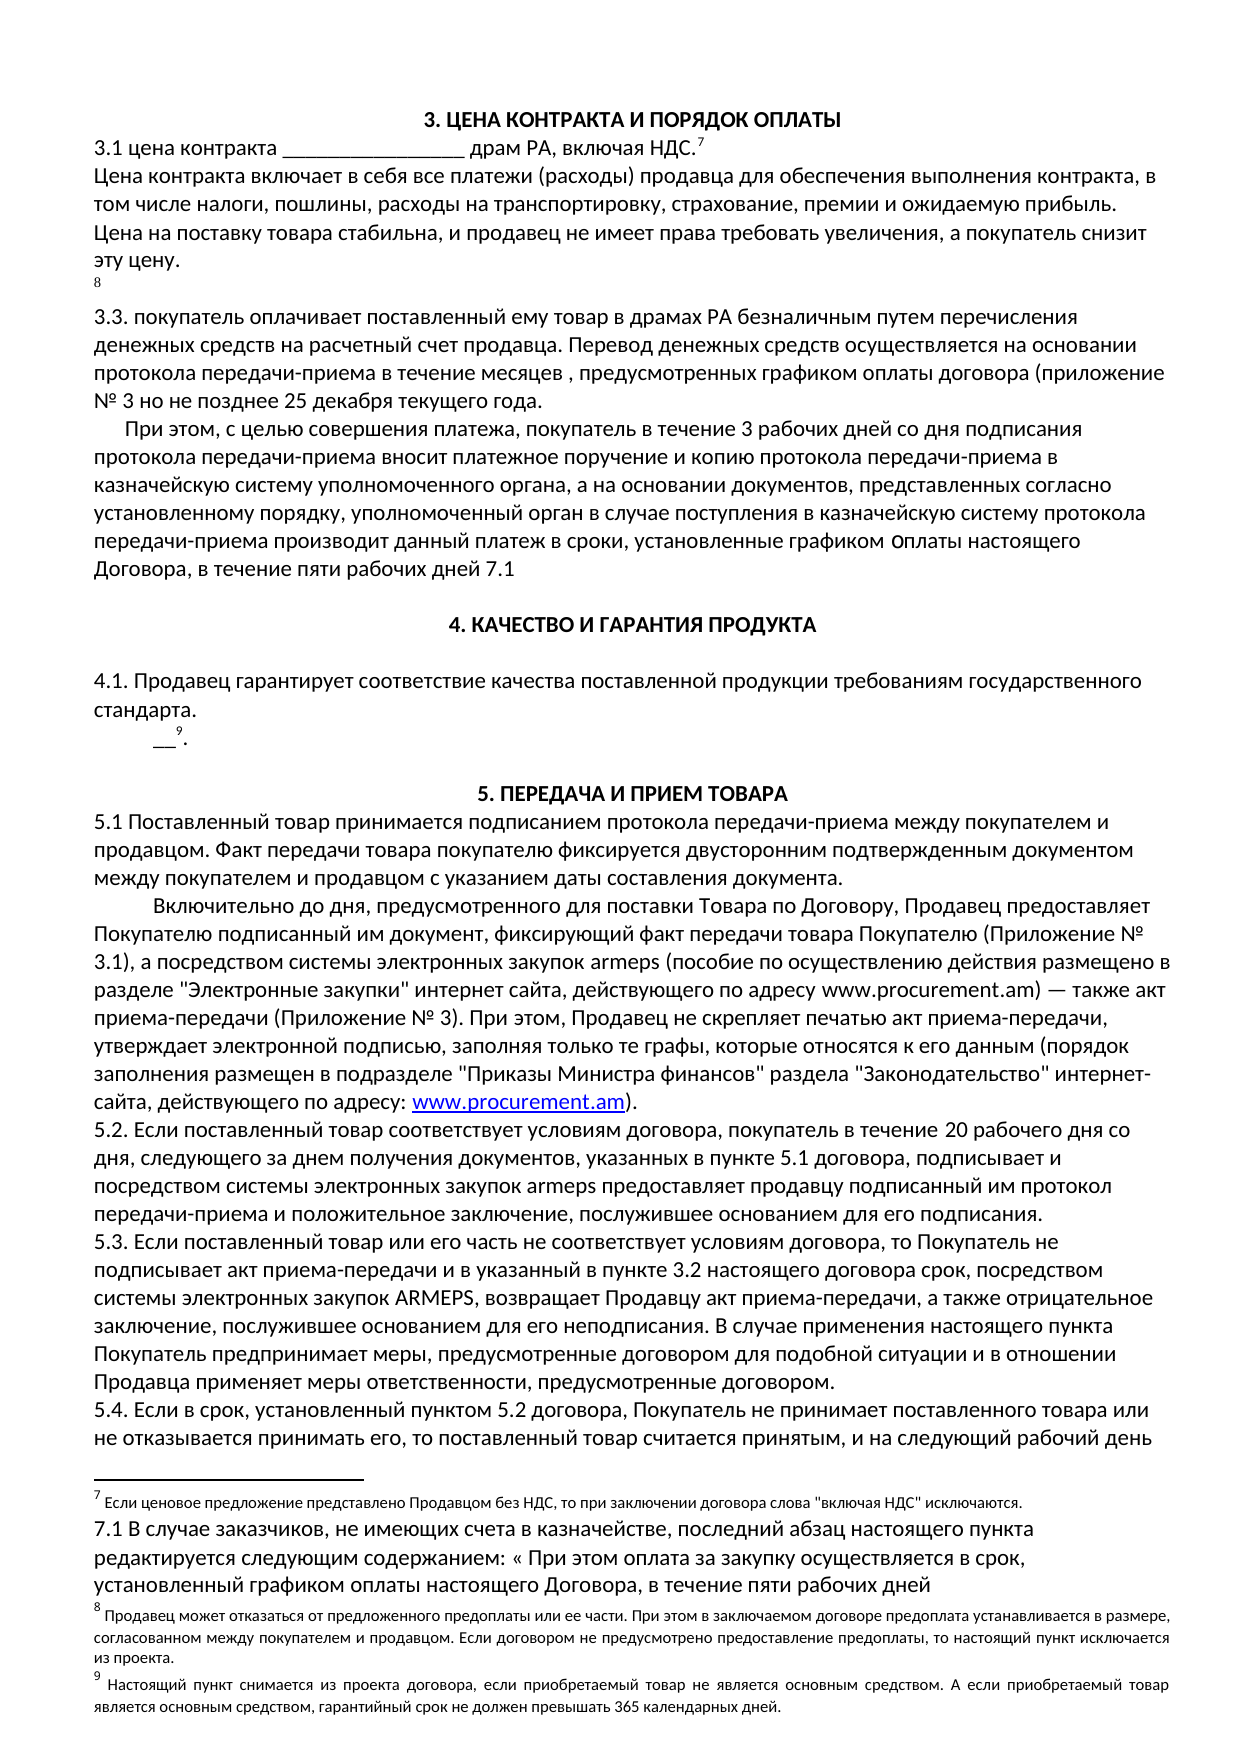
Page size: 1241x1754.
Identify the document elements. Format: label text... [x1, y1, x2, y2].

text 5.1 Поставленный товар принимается подписанием протокола передачи-приема между покупателем и продавцом. Факт передачи товара покупателю фиксируется двусторонним подтвержденным документом между покупателем и продавцом с указанием даты составления документа. [94, 807, 1171, 891]
text 3. ЦЕНА КОНТРАКТА И ПОРЯДОК ОПЛАТЫ [94, 106, 1171, 133]
text 5.3. Если поставленный товар или его часть не соответствует условиям договора, то Покупатель не подписывает акт приема-передачи и в указанный в пункте 3.2 настоящего договора срок, посредством системы электронных закупок ARMEPS, возвращает Продавцу акт приема-передачи, а также отрицательное заключение, послужившее основанием для его неподписания. В случае применения настоящего пункта Покупатель предпринимает меры, предусмотренные договором для подобной ситуации и в отношении Продавца применяет меры ответственности, предусмотренные договором. [94, 1227, 1171, 1395]
text __. [94, 723, 1171, 751]
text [94, 1395, 1171, 1451]
text 5.2. Если поставленный товар соответствует условиям договора, покупатель в течение 20 рабочего дня со дня, следующего за днем получения документов, указанных в пункте 5.1 договора, подписывает и посредством системы электронных закупок armeps предоставляет продавцу подписанный им протокол передачи-приема и положительное заключение, послужившее основанием для его подписания. [94, 1115, 1171, 1227]
text При этом, с целью совершения платежа, покупатель в течение 3 рабочих дней со дня подписания протокола передачи-приема вносит платежное поручение и копию протокола передачи-приема в казначейскую систему уполномоченного органа, а на основании документов, представленных согласно установленному порядку, уполномоченный орган в случае поступления в казначейскую систему протокола передачи-приема производит данный платеж в сроки, установленные графиком օплаты настоящего Договора, в течение пяти рабочих дней 7.1 [94, 414, 1171, 583]
text Включительно до дня, предусмотренного для поставки Товара по Договору, Продавец предоставляет Покупателю подписанный им документ, фиксирующий факт передачи товара Покупателю (Приложение № 3.1), а посредством системы электронных закупок armeps (пособие по осуществлению действия размещено в разделе "Электронные закупки" интернет сайта, действующего по адресу www.procurement.am) — также акт приема-передачи (Приложение № 3). При этом, Продавец не скрепляет печатью акт приема-передачи, утверждает электронной подписью, заполняя только те графы, которые относятся к его данным (порядок заполнения размещен в подразделе "Приказы Министра финансов" раздела "Законодательство" интернет-сайта, действующего по адресу: www.procurement.am). [94, 891, 1171, 1115]
text 3.3. покупатель оплачивает поставленный ему товар в драмах РА безналичным путем перечисления денежных средств на расчетный счет продавца. Перевод денежных средств осуществляется на основании протокола передачи-приема в течение месяцев , предусмотренных графиком оплаты договора (приложение № 3 но не позднее 25 декабря текущего года. [94, 302, 1171, 414]
text 4. КАЧЕСТВО И ГАРАНТИЯ ПРОДУКТА [94, 611, 1171, 639]
text 5. ПЕРЕДАЧА И ПРИЕМ ТОВАРА [94, 779, 1171, 807]
text Цена на поставку товара стабильна, и продавец не имеет права требовать увеличения, а покупатель снизит эту цену. [94, 218, 1171, 274]
text 3.1 цена контракта ________________ драм РА, включая НДС. [94, 133, 1171, 162]
text 4.1. Продавец гарантирует соответствие качества поставленной продукции требованиям государственного стандарта. [94, 667, 1171, 723]
text Цена контракта включает в себя все платежи (расходы) продавца для обеспечения выполнения контракта, в том числе налоги, пошлины, расходы на транспортировку, страхование, премии и ожидаемую прибыль. [94, 162, 1171, 218]
